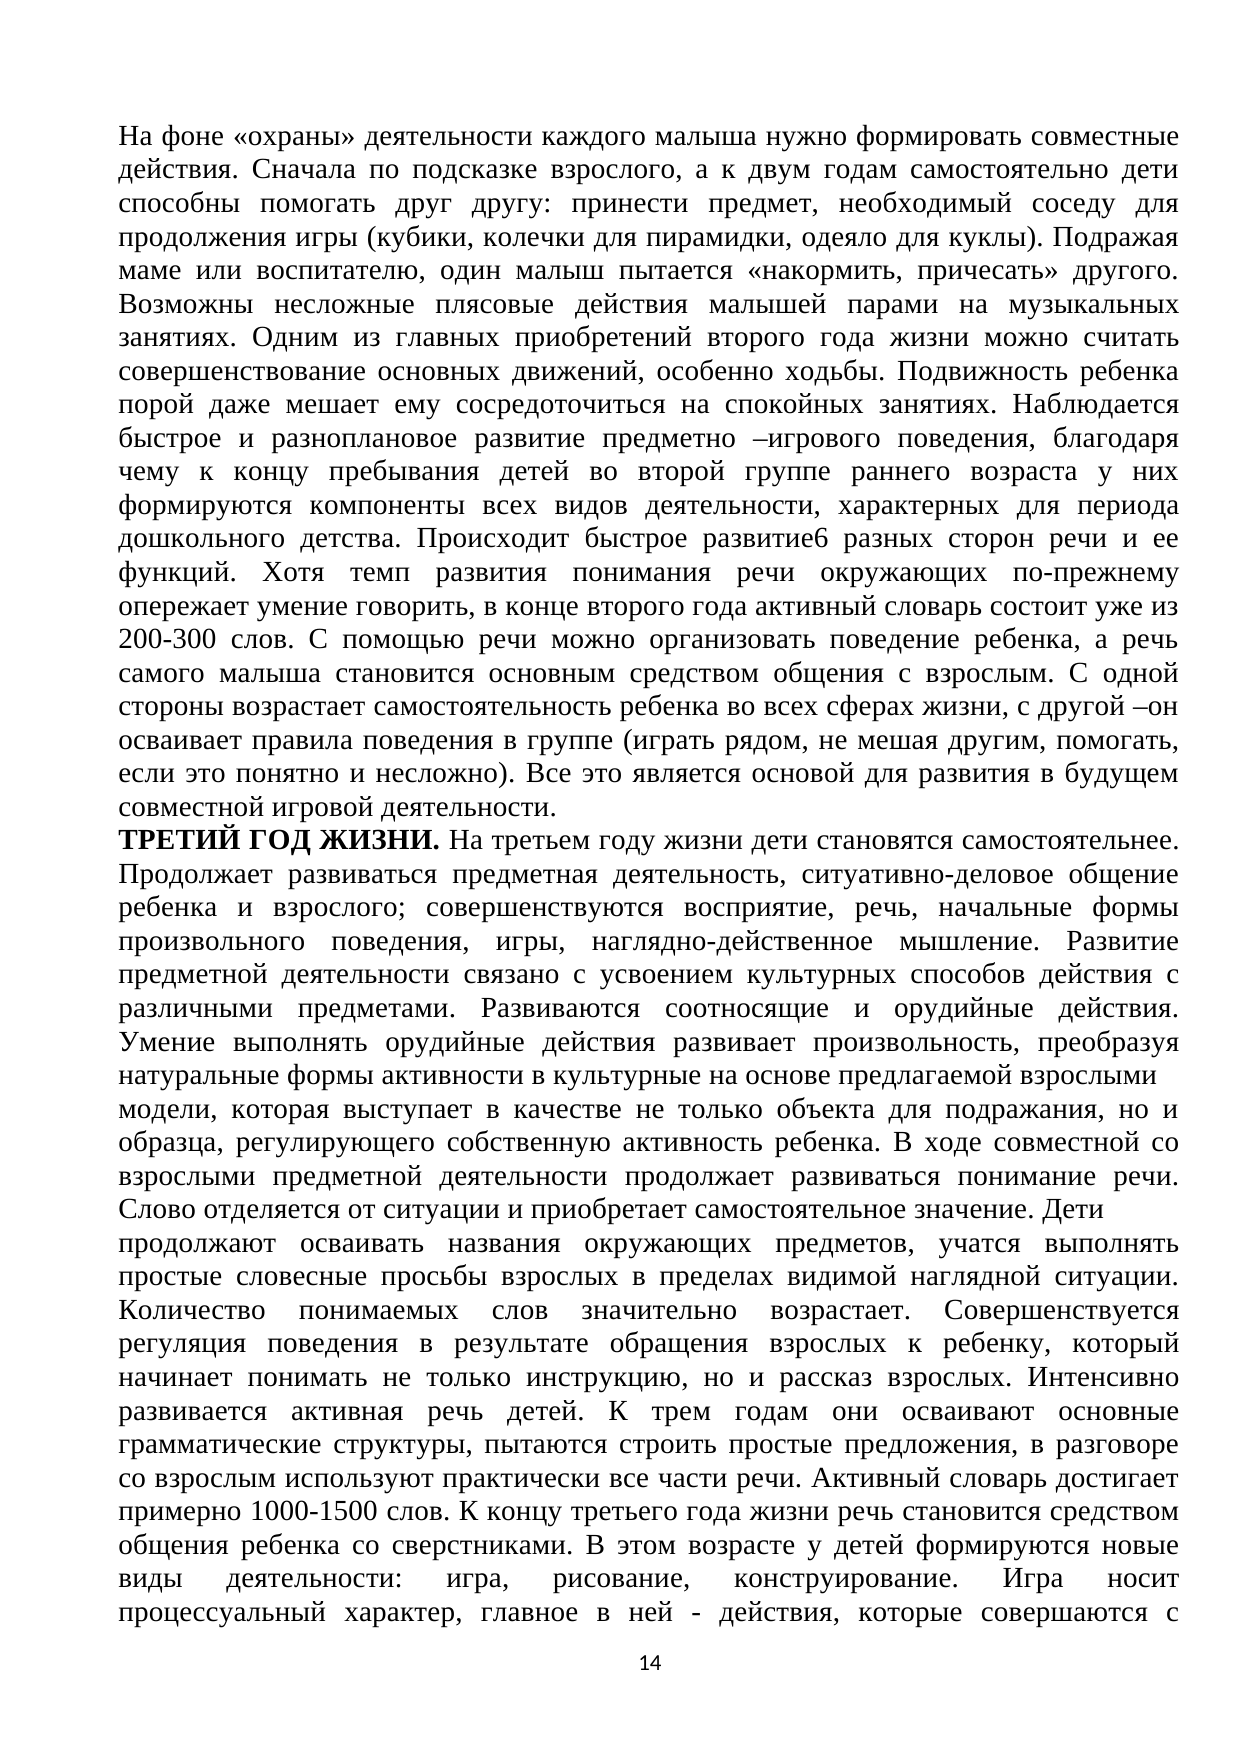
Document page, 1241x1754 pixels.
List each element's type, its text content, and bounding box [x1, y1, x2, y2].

text На фоне «охраны» деятельности каждого малыша нужно формировать совместные действия. Сначала по подсказке взрослого, а к двум годам самостоятельно дети способны помогать друг другу: принести предмет, необходимый соседу для продолжения игры (кубики, колечки для пирамидки, одеяло для куклы). Подражая маме или воспитателю, один малыш пытается «накормить, причесать» другого. Возможны несложные плясовые действия малышей парами на музыкальных занятиях. Одним из главных приобретений второго года жизни можно считать совершенствование основных движений, особенно ходьбы. Подвижность ребенка порой даже мешает ему сосредоточиться на спокойных занятиях. Наблюдается быстрое и разноплановое развитие предметно –игрового поведения, благодаря чему к концу пребывания детей во второй группе раннего возраста у них формируются компоненты всех видов деятельности, характерных для периода дошкольного детства. Происходит быстрое развитие6 разных сторон речи и ее функций. Хотя темп развития понимания речи окружающих по-прежнему опережает умение говорить, в конце второго года активный словарь состоит уже из 200-300 слов. С помощью речи можно организовать поведение ребенка, а речь самого малыша становится основным средством общения с взрослым. С одной стороны возрастает самостоятельность ребенка во всех сферах жизни, с другой –он осваивает правила поведения в группе (играть рядом, не мешая другим, помогать, если это понятно и несложно). Все это является основой для развития в будущем совместной игровой деятельности. [118, 118, 1181, 822]
text ТРЕТИЙ ГОД ЖИЗНИ. На третьем году жизни дети становятся самостоятельнее. Продолжает развиваться предметная деятельность, ситуативно-деловое общение ребенка и взрослого; совершенствуются восприятие, речь, начальные формы произвольного поведения, игры, наглядно-действенное мышление. Развитие предметной деятельности связано с усвоением культурных способов действия с различными предметами. Развиваются соотносящие и орудийные действия. Умение выполнять орудийные действия развивает произвольность, преобразуя натуральные формы активности в культурные на основе предлагаемой взрослыми [118, 822, 1181, 1091]
text модели, которая выступает в качестве не только объекта для подражания, но и образца, регулирующего собственную активность ребенка. В ходе совместной со взрослыми предметной деятельности продолжает развиваться понимание речи. Слово отделяется от ситуации и приобретает самостоятельное значение. Дети [118, 1091, 1181, 1225]
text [118, 1225, 1181, 1627]
